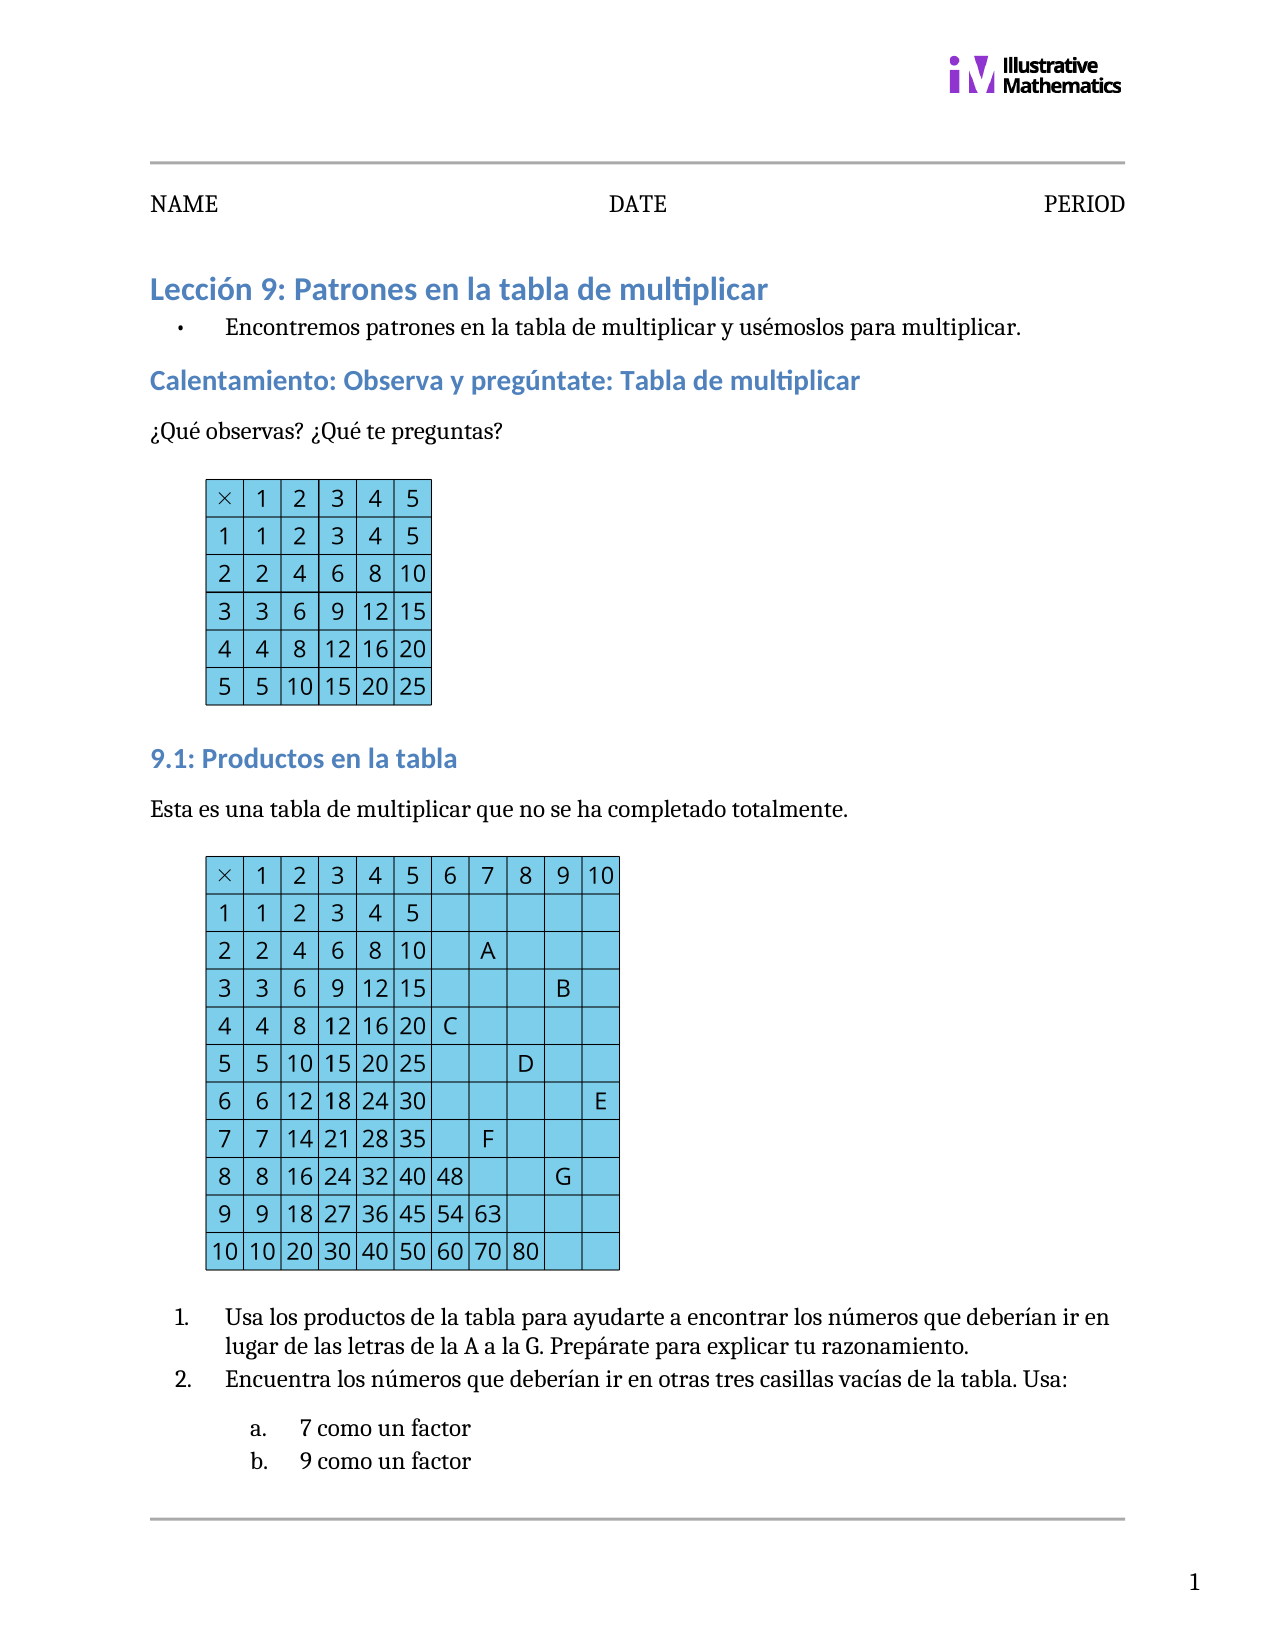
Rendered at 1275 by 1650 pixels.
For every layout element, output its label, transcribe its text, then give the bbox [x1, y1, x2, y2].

list 7 como un factor [250, 1414, 1125, 1443]
list Encuentra los números que deberían ir en otras tres casillas vacías de la tabla. Usa: [175, 1364, 1125, 1393]
picture [168, 464, 469, 720]
text Esta es una tabla de multiplicar que no se ha completado totalmente. [150, 794, 1125, 823]
text ¿Qué observas? ¿Qué te preguntas? [150, 417, 1125, 446]
list Usa los productos de la tabla para ayudarte a encontrar los números que deberían ir en lugar de las letras de la A a la G. Prepárate para explicar tu razonamiento. [175, 1303, 1125, 1361]
subtitle Lección 9: Patrones en la tabla de multiplicar [150, 268, 1125, 309]
list Encontremos patrones en la tabla de multiplicar y usémoslos para multiplicar. [175, 313, 1125, 342]
list 9 como un factor [250, 1447, 1125, 1475]
picture [168, 842, 657, 1285]
subtitle 9.1: Productos en la tabla [150, 740, 1125, 776]
picture [949, 55, 1121, 93]
subtitle Calentamiento: Observa y pregúntate: Tabla de multiplicar [150, 362, 1125, 398]
